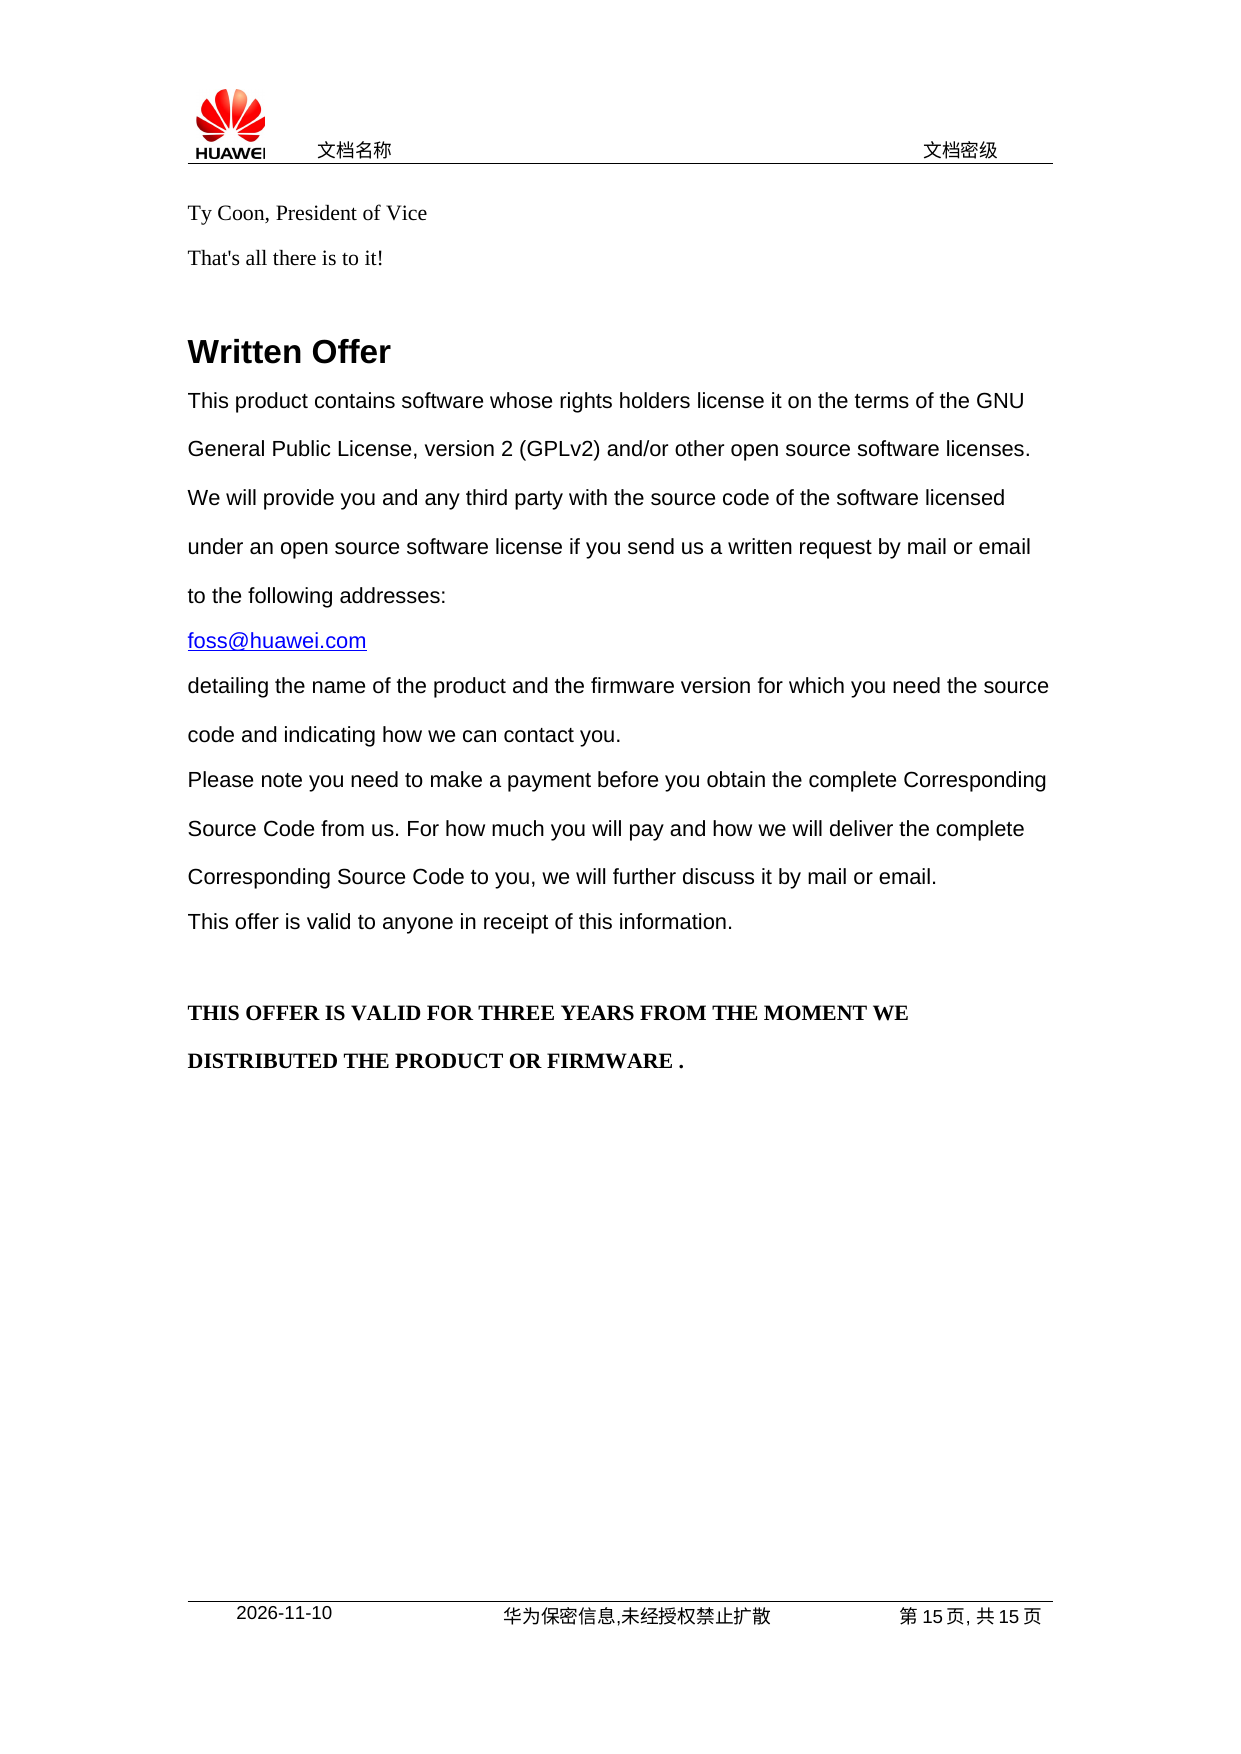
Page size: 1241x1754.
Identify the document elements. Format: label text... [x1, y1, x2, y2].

text Ty Coon, President of Vice [187, 196, 1053, 229]
text foss@huawei.com [187, 624, 1053, 657]
text Please note you need to make a payment before you obtain the complete Corresponding Source Code from us. For how much you will pay and how we will deliver the complete Corresponding Source Code to you, we will further discuss it by mail or email. [187, 763, 1053, 893]
text This product contains software whose rights holders license it on the terms of the GNU General Public License, version 2 (GPLv2) and/or other open source software licenses. We will provide you and any third party with the source code of the software licensed under an open source software license if you send us a written request by mail or email to the following addresses: [187, 384, 1053, 611]
picture [196, 89, 265, 159]
text detailing the name of the product and the firmware version for which you need the source code and indicating how we can contact you. [187, 669, 1053, 750]
text This offer is valid for three years from the moment we distributed the product or firmware . [187, 996, 1053, 1077]
text That's all there is to it! [187, 241, 1053, 274]
text Written Offer [187, 319, 1053, 384]
text This offer is valid to anyone in receipt of this information. [187, 906, 1053, 938]
